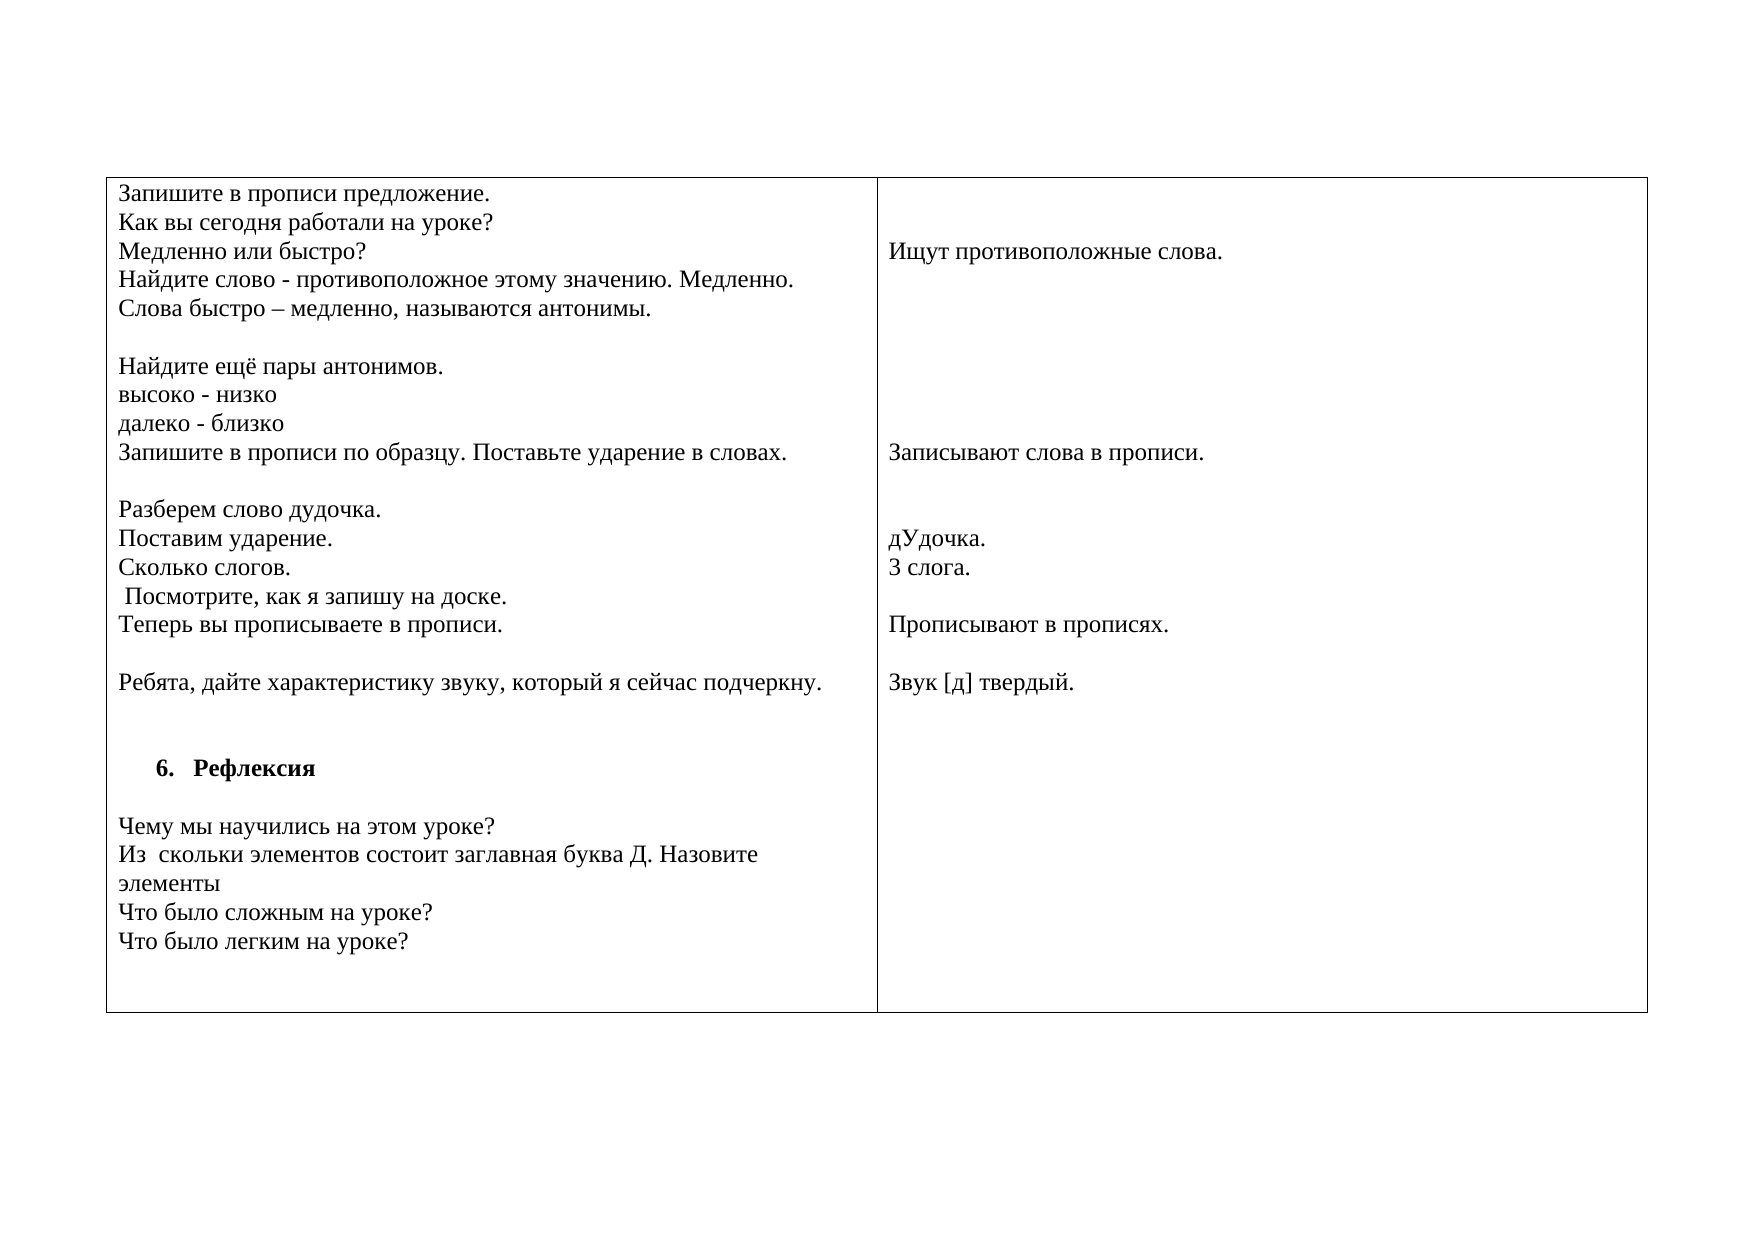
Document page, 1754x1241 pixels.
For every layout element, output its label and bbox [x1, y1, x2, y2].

table_cell [107, 178, 877, 1012]
table_cell [878, 178, 1647, 1012]
